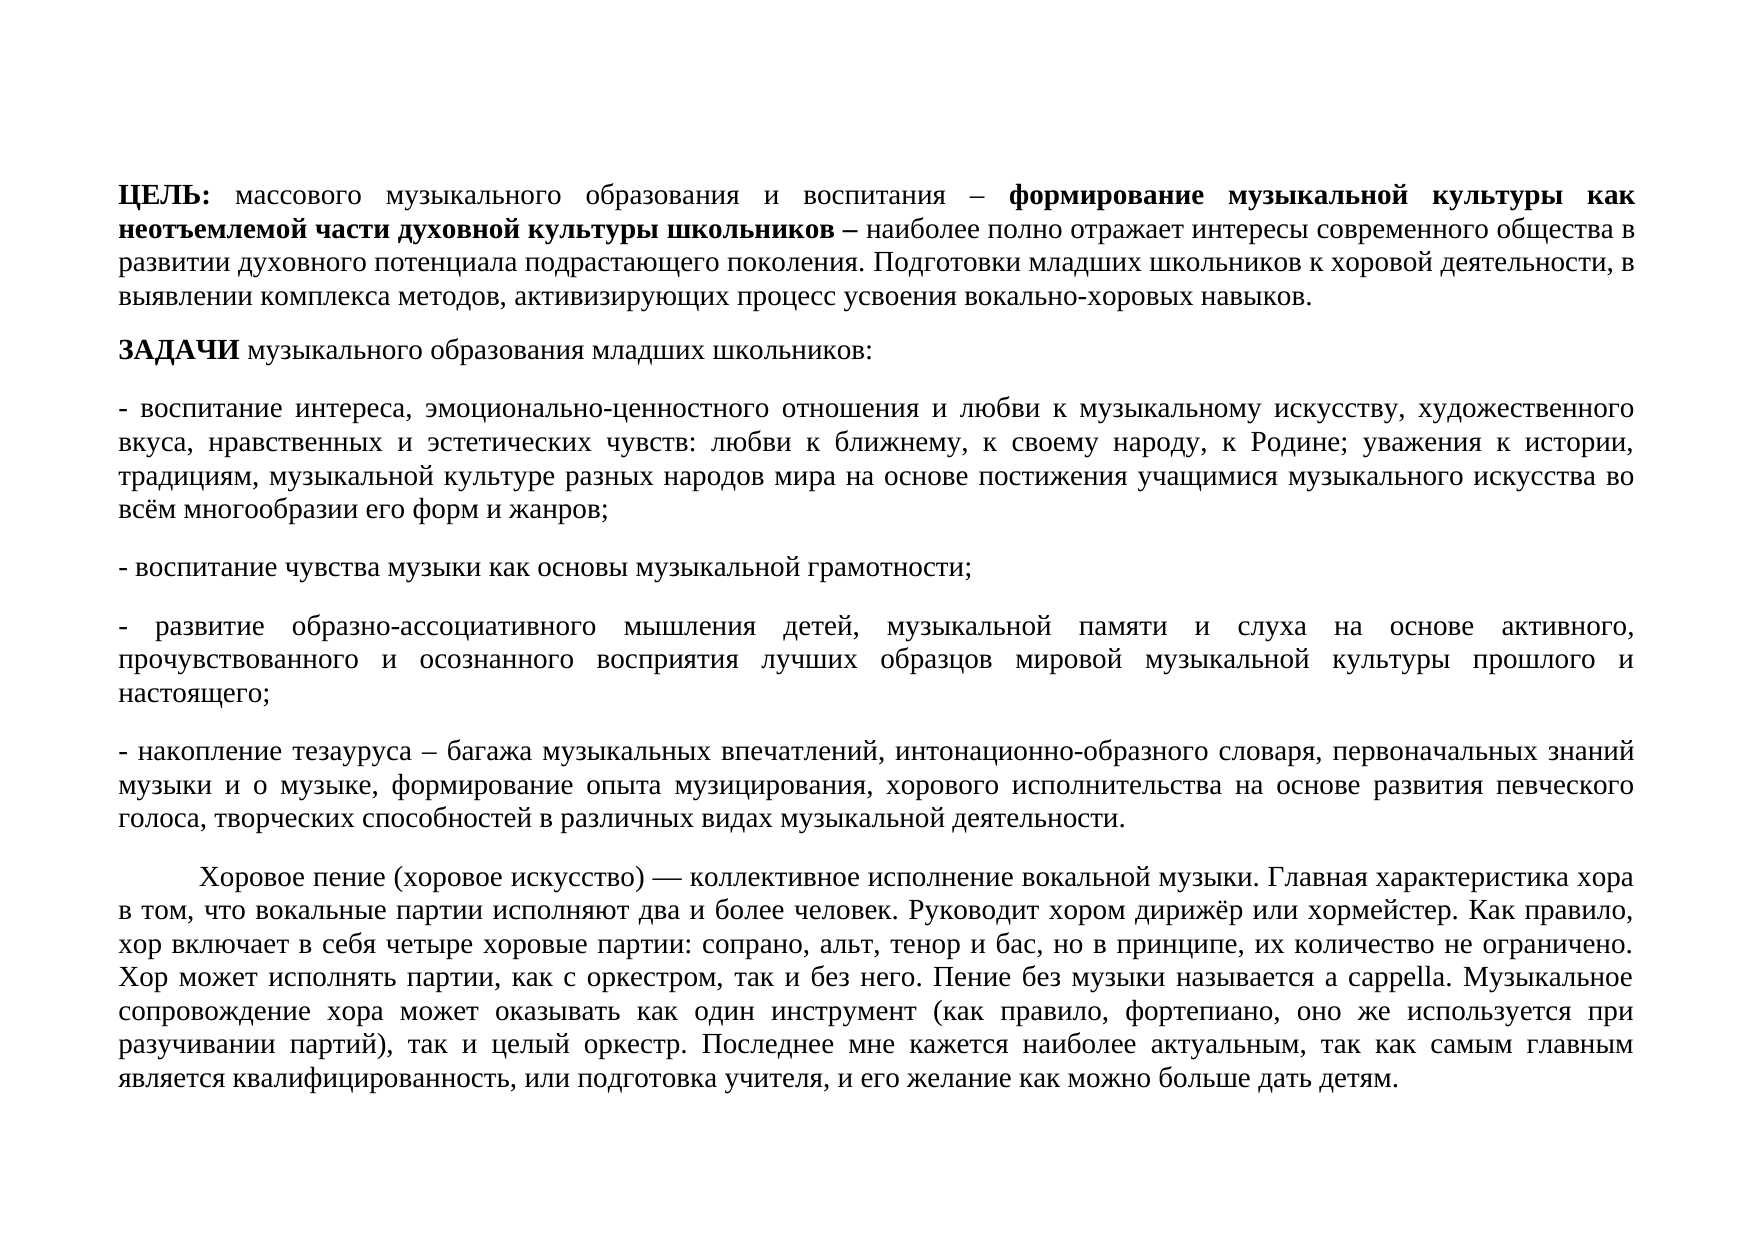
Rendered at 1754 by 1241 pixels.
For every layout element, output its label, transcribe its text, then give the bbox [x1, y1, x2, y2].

text - воспитание чувства музыки как основы музыкальной грамотности; [118, 549, 1636, 583]
text - накопление тезауруса – багажа музыкальных впечатлений, интонационно-образного словаря, первоначальных знаний музыки и о музыке, формирование опыта музицирования, хорового исполнительства на основе развития певческого голоса, творческих способностей в различных видах музыкальной деятельности. [118, 733, 1636, 834]
text ЗАДАЧИ музыкального образования младших школьников: [118, 332, 1636, 366]
text - развитие образно-ассоциативного мышления детей, музыкальной памяти и слуха на основе активного, прочувствованного и осознанного восприятия лучших образцов мировой музыкальной культуры прошлого и настоящего; [118, 608, 1636, 708]
text - воспитание интереса, эмоционально-ценностного отношения и любви к музыкальному искусству, художественного вкуса, нравственных и эстетических чувств: любви к ближнему, к своему народу, к Родине; уважения к истории, традициям, музыкальной культуре разных народов мира на основе постижения учащимися музыкального искусства во всём многообразии его форм и жанров; [118, 391, 1636, 525]
text Хоровое пение (хоровое искусство) — коллективное исполнение вокальной музыки. Главная характеристика хора в том, что вокальные партии исполняют два и более человек. Руководит хором дирижёр или хормейстер. Как правило, хор включает в себя четыре хоровые партии: сопрано, альт, тенор и бас, но в принципе, их количество не ограничено. Хор может исполнять партии, как с оркестром, так и без него. Пение без музыки называется a cappella. Музыкальное сопровождение хора может оказывать как один инструмент (как правило, фортепиано, оно же используется при разучивании партий), так и целый оркестр. Последнее мне кажется наиболее актуальным, так как самым главным является квалифицированность, или подготовка учителя, и его желание как можно больше дать детям. [118, 859, 1636, 1093]
text ЦЕЛЬ: массового музыкального образования и воспитания – формирование музыкальной культуры как неотъемлемой части духовной культуры школьников – наиболее полно отражает интересы современного общества в развитии духовного потенциала подрастающего поколения. Подготовки младших школьников к хоровой деятельности, в выявлении комплекса методов, активизирующих процесс усвоения вокально-хоровых навыков. [118, 177, 1636, 311]
